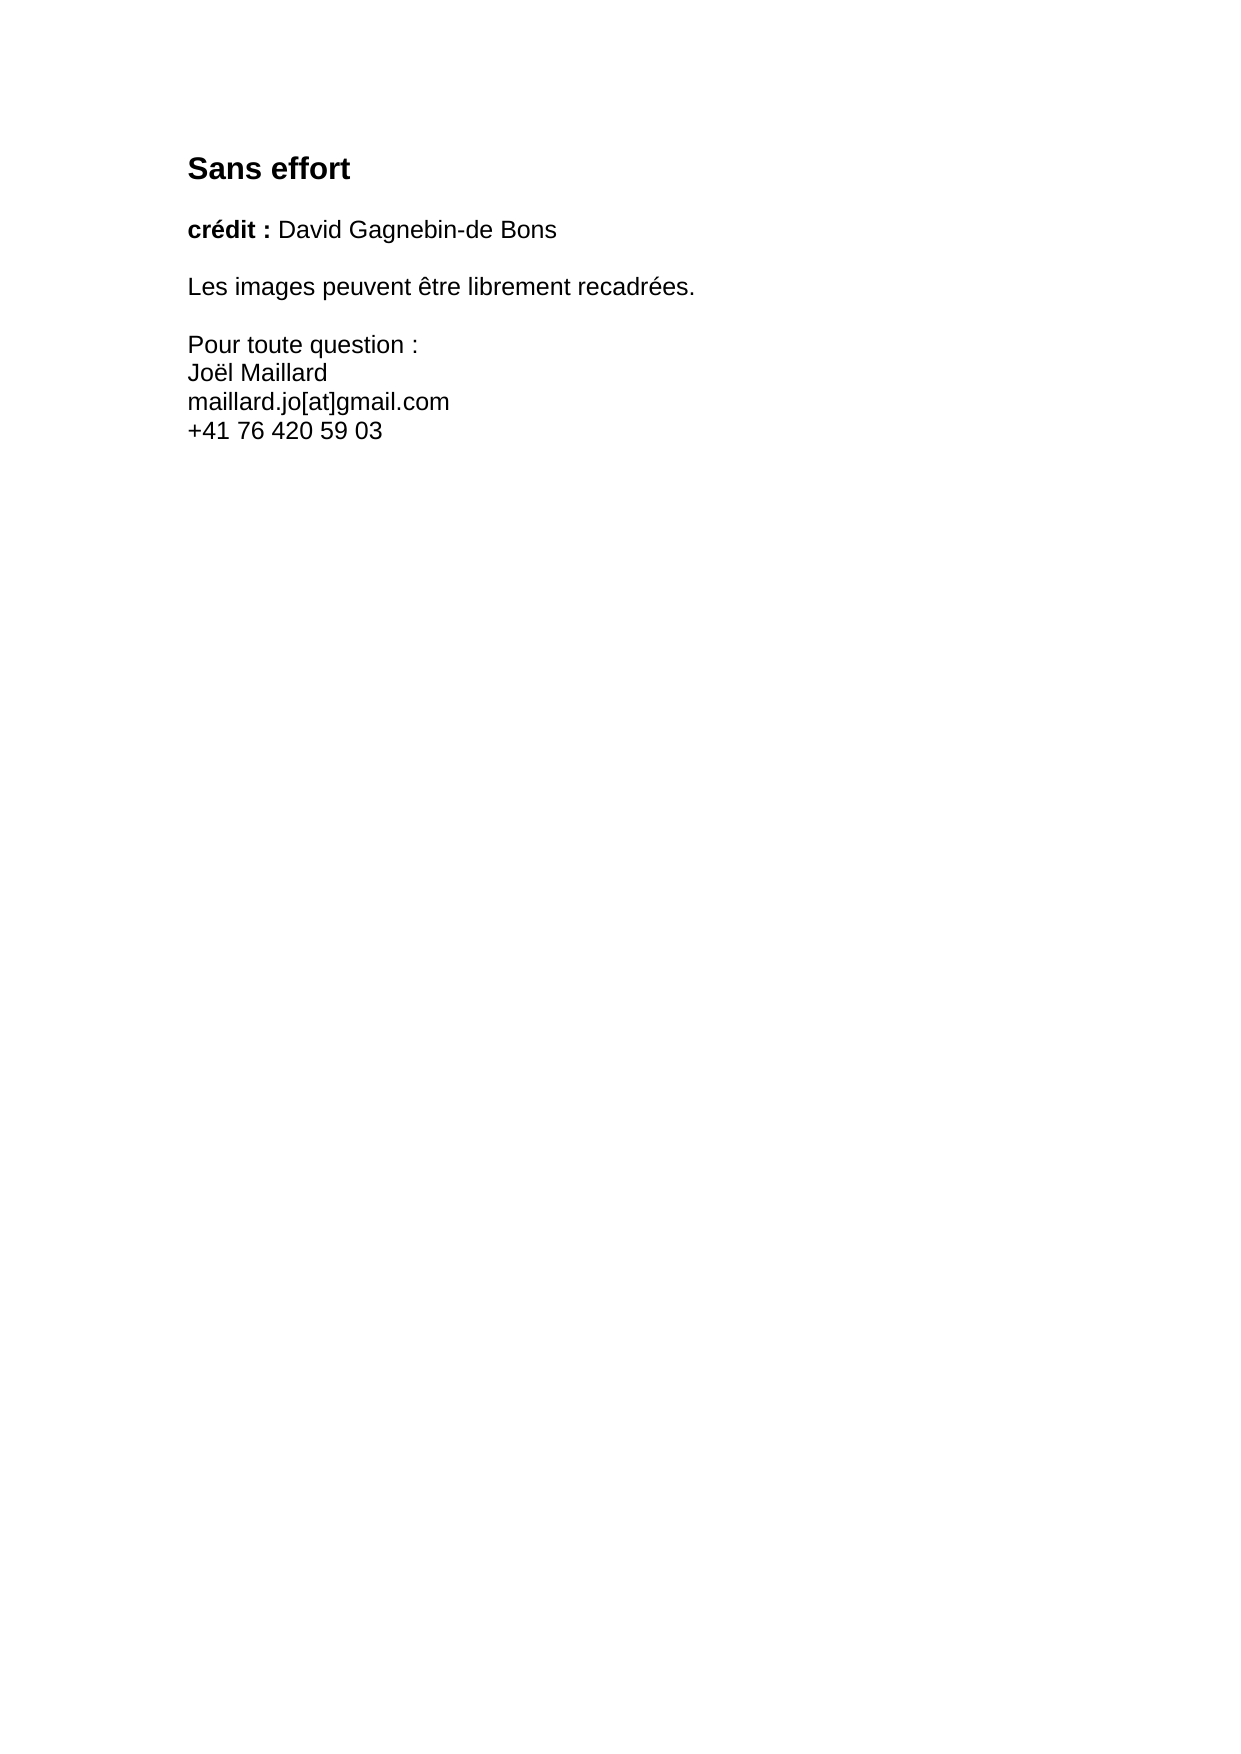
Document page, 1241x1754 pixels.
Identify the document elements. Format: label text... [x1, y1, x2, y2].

text crédit : David Gagnebin-de Bons [187, 215, 1053, 243]
text Joël Maillard [187, 358, 1053, 387]
text Les images peuvent être librement recadrées. [187, 272, 1053, 301]
text Sans effort [187, 150, 1053, 186]
text Pour toute question : [187, 330, 1053, 358]
text maillard.jo[at]gmail.com [187, 387, 1053, 416]
text +41 76 420 59 03 [187, 416, 1053, 445]
